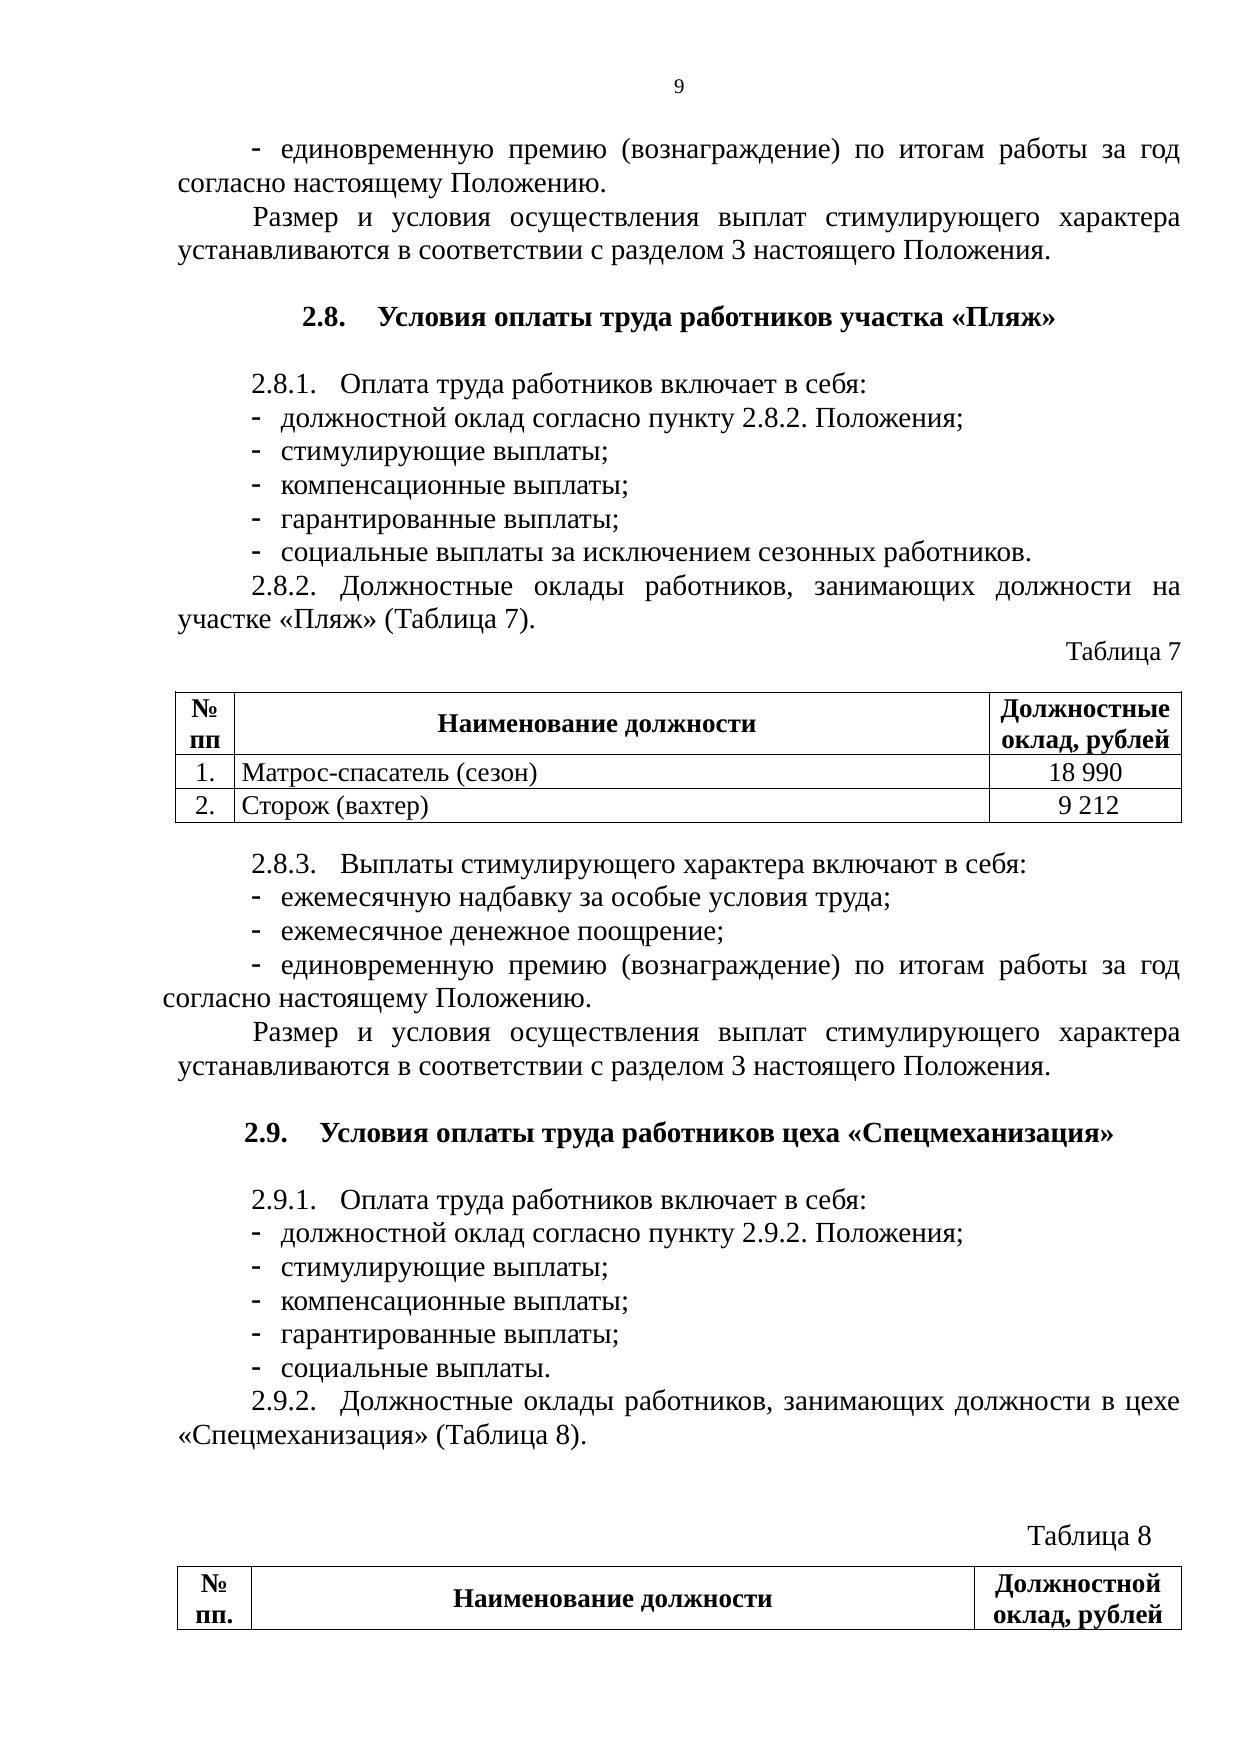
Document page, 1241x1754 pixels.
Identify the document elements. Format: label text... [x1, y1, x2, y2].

list Условия оплаты труда работников цеха «Спецмеханизация» [177, 1115, 1181, 1148]
list должностной оклад согласно пункту 2.8.2. Положения; [251, 400, 1181, 433]
table_header Наименование должности [252, 1567, 974, 1629]
table_cell 18 990 [990, 755, 1181, 788]
table_header Должностной оклад, рублей [975, 1567, 1181, 1629]
list Оплата труда работников включает в себя: [177, 366, 1181, 400]
list социальные выплаты за исключением сезонных работников. [251, 534, 1181, 568]
list стимулирующие выплаты; [251, 433, 1181, 467]
list единовременную премию (вознаграждение) по итогам работы за год согласно настоящему Положению. [162, 947, 1181, 1014]
list компенсационные выплаты; [251, 1283, 1181, 1316]
table_header Наименование должности [235, 693, 989, 754]
table_cell Сторож (вахтер) [235, 789, 989, 821]
list компенсационные выплаты; [251, 467, 1181, 501]
table_header № пп [176, 693, 234, 754]
list ежемесячную надбавку за особые условия труда; [162, 879, 1181, 913]
table_cell 2. [176, 789, 234, 821]
list гарантированные выплаты; [251, 501, 1181, 534]
list Должностные оклады работников, занимающих должности в цехе «Спецмеханизация» (Таблица 8). [177, 1383, 1181, 1451]
list стимулирующие выплаты; [251, 1249, 1181, 1283]
list Условия оплаты труда работников участка «Пляж» [177, 299, 1181, 333]
table_cell 1. [176, 755, 234, 788]
list Оплата труда работников включает в себя: [177, 1182, 1181, 1215]
text Таблица 8 [177, 1518, 1152, 1551]
list Выплаты стимулирующего характера включают в себя: [177, 846, 1181, 879]
list гарантированные выплаты; [251, 1316, 1181, 1350]
list Должностные оклады работников, занимающих должности на участке «Пляж» (Таблица 7). [177, 568, 1181, 635]
text Размер и условия осуществления выплат стимулирующего характера устанавливаются в соответствии с разделом 3 настоящего Положения. [177, 1014, 1181, 1081]
table_header Должностные оклад, рублей [990, 693, 1181, 754]
text Размер и условия осуществления выплат стимулирующего характера устанавливаются в соответствии с разделом 3 настоящего Положения. [177, 199, 1181, 266]
table_header № пп. [178, 1567, 251, 1629]
list ежемесячное денежное поощрение; [162, 913, 1181, 947]
table_cell 9 212 [990, 789, 1181, 821]
list единовременную премию (вознаграждение) по итогам работы за год согласно настоящему Положению. [177, 131, 1181, 199]
list должностной оклад согласно пункту 2.9.2. Положения; [251, 1215, 1181, 1249]
table_cell Матрос-спасатель (сезон) [235, 755, 989, 788]
text Таблица 7 [251, 635, 1181, 666]
list социальные выплаты. [251, 1350, 1181, 1383]
